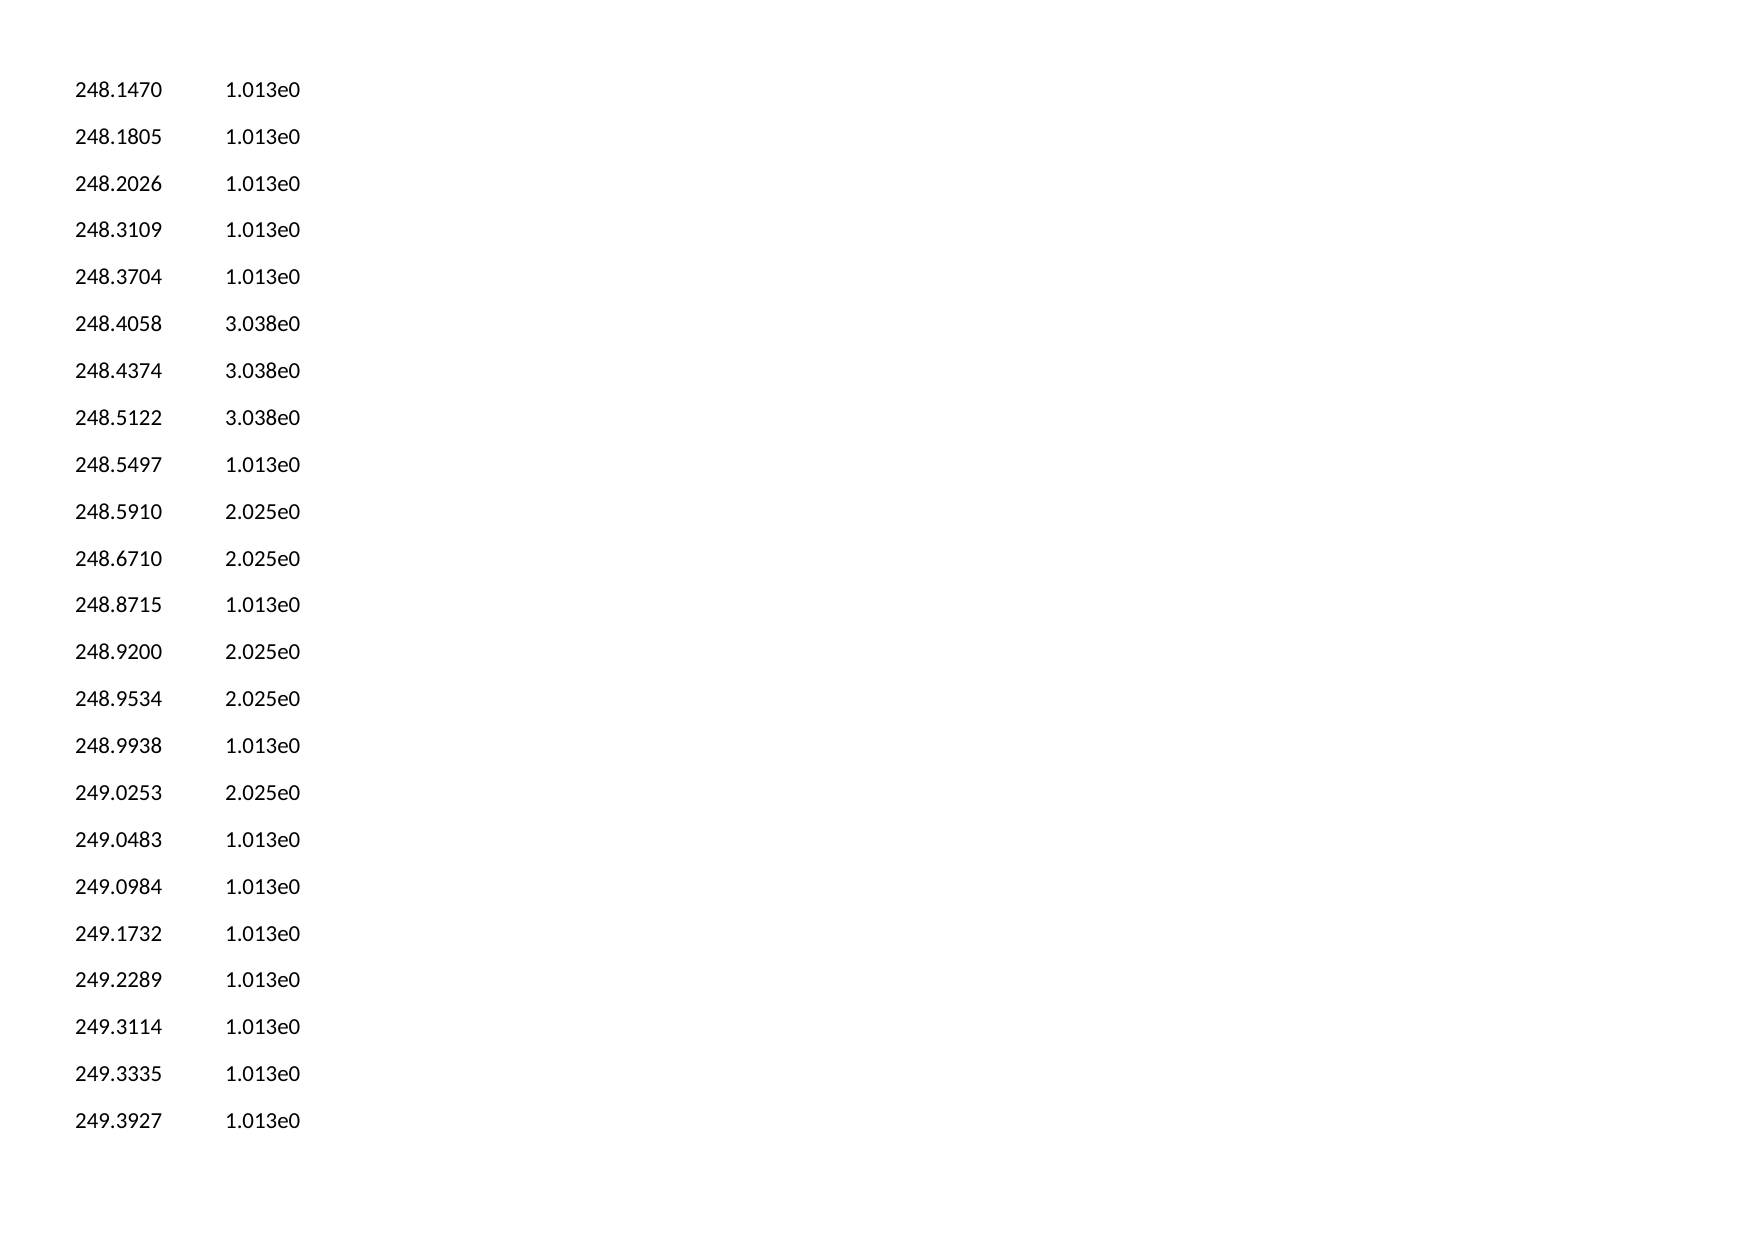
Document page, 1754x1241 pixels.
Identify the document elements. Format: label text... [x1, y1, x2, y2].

text 248.3704 1.013e0 [75, 262, 1679, 291]
text 248.1470 1.013e0 [75, 75, 1679, 103]
text 248.1805 1.013e0 [75, 122, 1679, 150]
text 249.3114 1.013e0 [75, 1012, 1679, 1041]
text 248.2026 1.013e0 [75, 169, 1679, 197]
text 248.9200 2.025e0 [75, 637, 1679, 666]
text 249.0483 1.013e0 [75, 825, 1679, 853]
text 248.8715 1.013e0 [75, 591, 1679, 619]
text 249.0984 1.013e0 [75, 872, 1679, 900]
text 248.4058 3.038e0 [75, 309, 1679, 337]
text 248.9938 1.013e0 [75, 731, 1679, 759]
text 249.1732 1.013e0 [75, 919, 1679, 947]
text 249.3335 1.013e0 [75, 1059, 1679, 1087]
text 249.0253 2.025e0 [75, 778, 1679, 806]
text 248.6710 2.025e0 [75, 544, 1679, 572]
text 248.4374 3.038e0 [75, 356, 1679, 384]
text 248.5122 3.038e0 [75, 403, 1679, 431]
text 249.2289 1.013e0 [75, 966, 1679, 994]
text 248.5497 1.013e0 [75, 450, 1679, 478]
text 248.5910 2.025e0 [75, 497, 1679, 525]
text 248.3109 1.013e0 [75, 216, 1679, 244]
text 248.9534 2.025e0 [75, 684, 1679, 712]
text 249.3927 1.013e0 [75, 1106, 1679, 1134]
